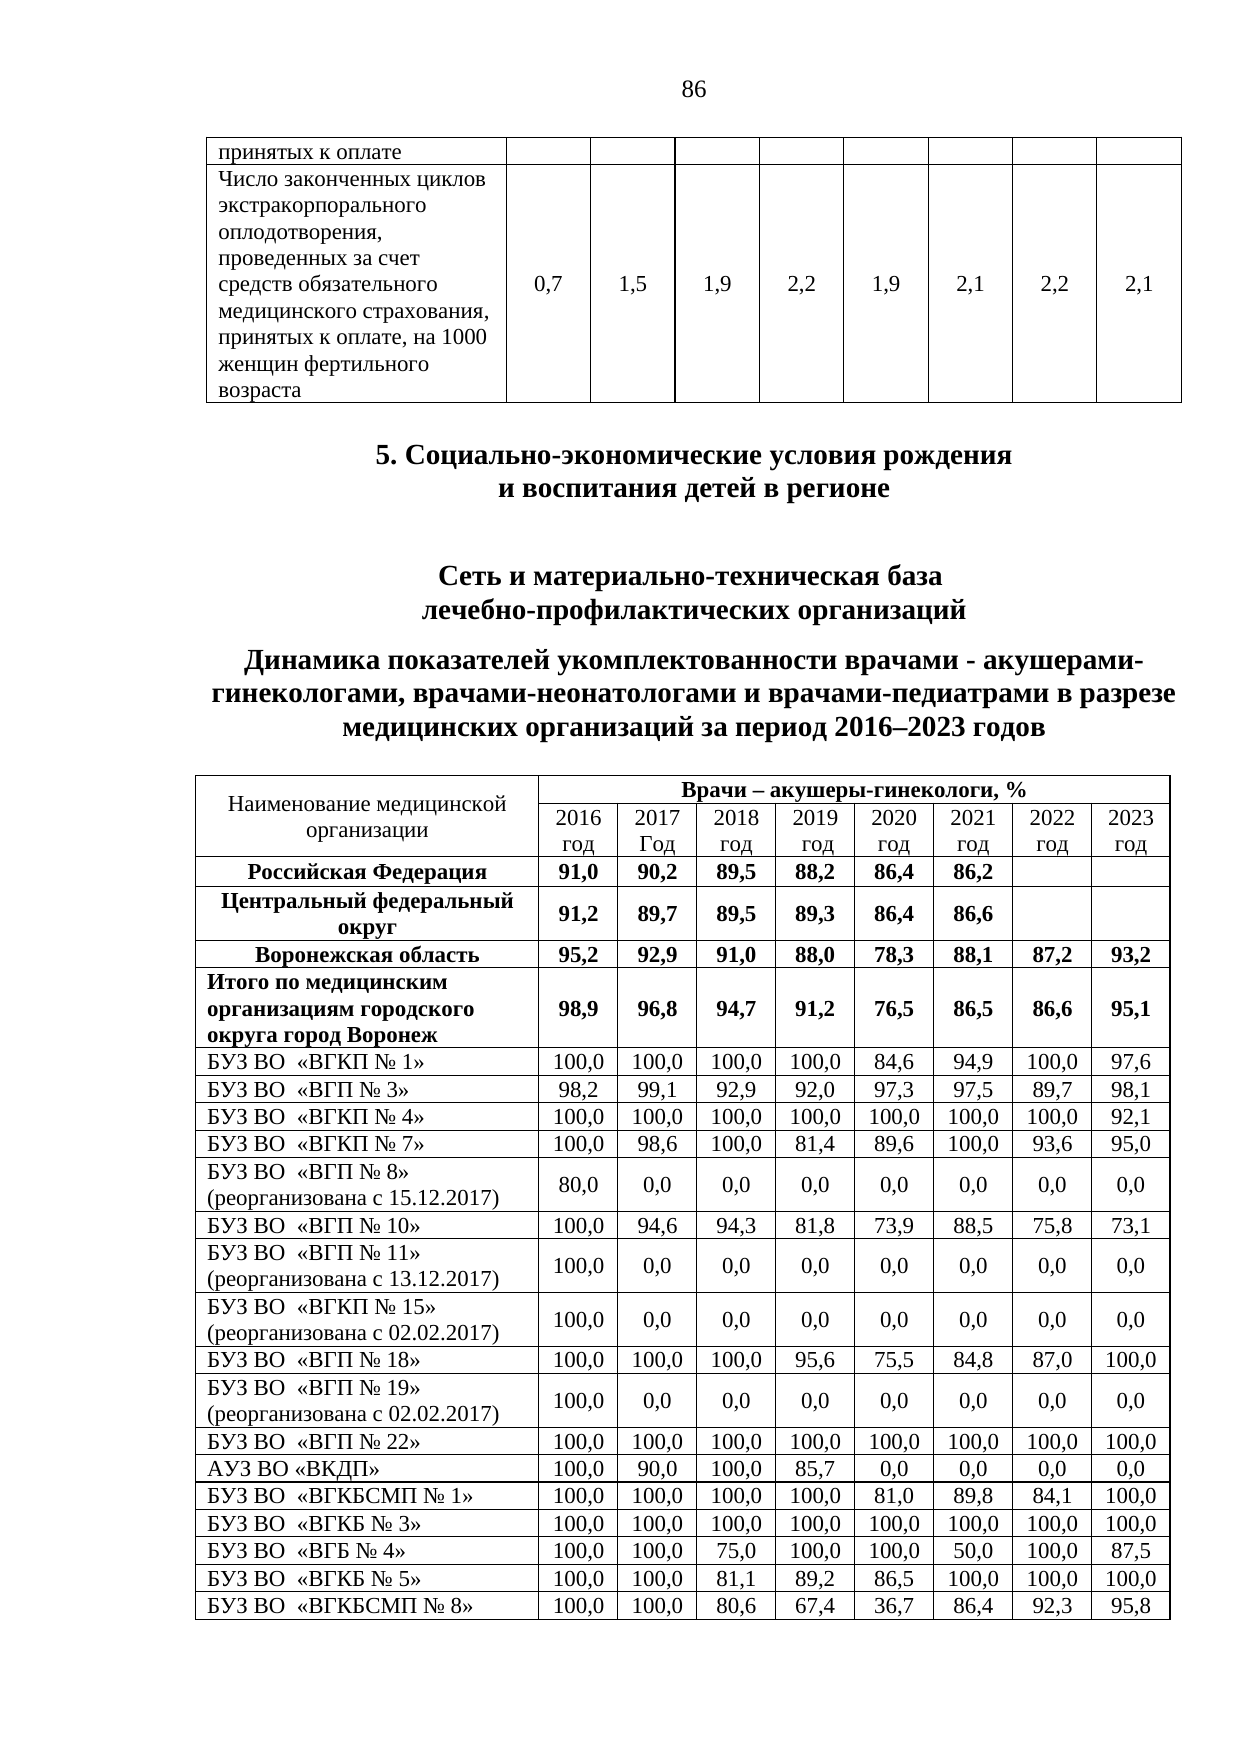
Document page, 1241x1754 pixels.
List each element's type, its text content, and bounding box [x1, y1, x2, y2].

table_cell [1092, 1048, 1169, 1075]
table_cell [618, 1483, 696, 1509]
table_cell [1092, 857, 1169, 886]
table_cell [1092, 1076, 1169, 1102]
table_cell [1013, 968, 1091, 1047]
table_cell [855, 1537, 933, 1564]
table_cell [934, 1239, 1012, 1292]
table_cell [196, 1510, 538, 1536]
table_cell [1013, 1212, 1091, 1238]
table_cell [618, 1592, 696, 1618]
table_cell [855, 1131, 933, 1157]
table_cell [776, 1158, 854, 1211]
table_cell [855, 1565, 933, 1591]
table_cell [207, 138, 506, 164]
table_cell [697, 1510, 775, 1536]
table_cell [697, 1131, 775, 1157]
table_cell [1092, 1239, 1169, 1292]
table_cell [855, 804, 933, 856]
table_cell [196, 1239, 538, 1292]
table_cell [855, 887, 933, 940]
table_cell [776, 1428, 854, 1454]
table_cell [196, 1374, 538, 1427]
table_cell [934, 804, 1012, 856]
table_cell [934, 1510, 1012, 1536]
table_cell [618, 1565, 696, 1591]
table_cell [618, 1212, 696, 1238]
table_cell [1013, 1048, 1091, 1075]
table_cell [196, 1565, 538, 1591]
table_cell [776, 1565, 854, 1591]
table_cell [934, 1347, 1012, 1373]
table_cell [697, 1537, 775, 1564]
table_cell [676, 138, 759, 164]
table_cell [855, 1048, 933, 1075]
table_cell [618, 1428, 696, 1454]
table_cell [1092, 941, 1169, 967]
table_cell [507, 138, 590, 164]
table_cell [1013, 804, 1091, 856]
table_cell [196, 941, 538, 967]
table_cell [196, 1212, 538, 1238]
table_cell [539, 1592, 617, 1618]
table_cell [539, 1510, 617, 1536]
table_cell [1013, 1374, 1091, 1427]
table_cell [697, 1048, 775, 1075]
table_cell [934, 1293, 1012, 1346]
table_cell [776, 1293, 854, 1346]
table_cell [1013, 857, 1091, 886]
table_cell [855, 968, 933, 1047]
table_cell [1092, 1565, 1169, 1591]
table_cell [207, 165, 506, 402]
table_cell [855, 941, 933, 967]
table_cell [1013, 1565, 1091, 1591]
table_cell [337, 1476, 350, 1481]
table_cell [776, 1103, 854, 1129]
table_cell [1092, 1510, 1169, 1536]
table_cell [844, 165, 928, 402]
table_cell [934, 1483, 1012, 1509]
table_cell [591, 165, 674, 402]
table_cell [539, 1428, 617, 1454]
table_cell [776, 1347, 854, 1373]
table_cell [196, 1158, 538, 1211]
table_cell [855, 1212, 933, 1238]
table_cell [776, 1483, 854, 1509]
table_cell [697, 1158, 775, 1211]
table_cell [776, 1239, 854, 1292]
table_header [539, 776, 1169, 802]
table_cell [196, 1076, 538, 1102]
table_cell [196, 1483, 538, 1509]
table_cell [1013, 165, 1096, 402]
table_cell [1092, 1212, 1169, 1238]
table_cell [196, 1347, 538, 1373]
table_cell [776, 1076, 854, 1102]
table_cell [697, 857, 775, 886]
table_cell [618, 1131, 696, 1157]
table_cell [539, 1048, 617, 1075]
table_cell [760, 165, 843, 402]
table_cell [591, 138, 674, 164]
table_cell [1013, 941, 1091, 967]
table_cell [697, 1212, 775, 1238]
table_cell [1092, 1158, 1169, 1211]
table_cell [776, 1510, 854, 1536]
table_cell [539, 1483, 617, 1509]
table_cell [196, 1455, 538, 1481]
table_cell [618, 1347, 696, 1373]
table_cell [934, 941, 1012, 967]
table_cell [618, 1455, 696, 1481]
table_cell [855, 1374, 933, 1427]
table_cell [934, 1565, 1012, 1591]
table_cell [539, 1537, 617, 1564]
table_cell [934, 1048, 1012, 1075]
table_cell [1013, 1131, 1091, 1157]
text Динамика показателей укомплектованности врачами - акушерами-гинекологами, врачами-неонатологами и врачами-педиатрами в разрезе медицинских организаций за период 2016–2023 годов [207, 642, 1181, 743]
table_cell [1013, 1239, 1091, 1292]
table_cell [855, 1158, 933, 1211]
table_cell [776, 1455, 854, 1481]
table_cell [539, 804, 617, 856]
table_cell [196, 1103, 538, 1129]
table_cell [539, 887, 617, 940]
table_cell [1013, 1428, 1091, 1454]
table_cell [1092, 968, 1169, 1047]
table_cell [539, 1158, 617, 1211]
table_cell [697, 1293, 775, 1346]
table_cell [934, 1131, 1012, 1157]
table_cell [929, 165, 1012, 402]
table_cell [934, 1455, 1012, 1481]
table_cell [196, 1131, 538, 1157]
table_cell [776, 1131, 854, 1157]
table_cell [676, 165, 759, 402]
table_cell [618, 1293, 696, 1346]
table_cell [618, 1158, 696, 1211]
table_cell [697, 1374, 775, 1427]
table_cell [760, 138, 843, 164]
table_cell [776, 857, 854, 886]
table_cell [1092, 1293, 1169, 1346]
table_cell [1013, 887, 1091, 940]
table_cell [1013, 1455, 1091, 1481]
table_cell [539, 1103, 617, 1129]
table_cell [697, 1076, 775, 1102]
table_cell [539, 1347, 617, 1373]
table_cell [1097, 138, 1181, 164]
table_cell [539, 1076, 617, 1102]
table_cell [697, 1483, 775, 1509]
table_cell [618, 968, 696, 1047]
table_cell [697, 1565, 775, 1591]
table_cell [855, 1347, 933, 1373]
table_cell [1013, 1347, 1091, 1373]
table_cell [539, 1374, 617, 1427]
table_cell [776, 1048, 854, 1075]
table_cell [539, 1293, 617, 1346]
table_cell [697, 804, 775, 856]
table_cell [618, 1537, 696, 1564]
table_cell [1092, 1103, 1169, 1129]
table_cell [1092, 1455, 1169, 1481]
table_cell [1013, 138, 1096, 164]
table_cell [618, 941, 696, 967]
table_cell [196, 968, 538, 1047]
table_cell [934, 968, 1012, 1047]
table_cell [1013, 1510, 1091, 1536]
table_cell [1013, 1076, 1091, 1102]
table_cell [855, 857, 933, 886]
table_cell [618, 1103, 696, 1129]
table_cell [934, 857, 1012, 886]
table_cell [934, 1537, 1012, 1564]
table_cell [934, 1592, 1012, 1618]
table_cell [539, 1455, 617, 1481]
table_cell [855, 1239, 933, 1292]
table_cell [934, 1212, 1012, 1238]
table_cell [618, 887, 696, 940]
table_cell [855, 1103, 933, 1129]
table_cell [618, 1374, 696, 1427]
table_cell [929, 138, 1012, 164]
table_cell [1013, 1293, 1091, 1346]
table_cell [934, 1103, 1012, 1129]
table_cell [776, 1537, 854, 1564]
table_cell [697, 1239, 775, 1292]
text и воспитания детей в регионе [207, 470, 1181, 504]
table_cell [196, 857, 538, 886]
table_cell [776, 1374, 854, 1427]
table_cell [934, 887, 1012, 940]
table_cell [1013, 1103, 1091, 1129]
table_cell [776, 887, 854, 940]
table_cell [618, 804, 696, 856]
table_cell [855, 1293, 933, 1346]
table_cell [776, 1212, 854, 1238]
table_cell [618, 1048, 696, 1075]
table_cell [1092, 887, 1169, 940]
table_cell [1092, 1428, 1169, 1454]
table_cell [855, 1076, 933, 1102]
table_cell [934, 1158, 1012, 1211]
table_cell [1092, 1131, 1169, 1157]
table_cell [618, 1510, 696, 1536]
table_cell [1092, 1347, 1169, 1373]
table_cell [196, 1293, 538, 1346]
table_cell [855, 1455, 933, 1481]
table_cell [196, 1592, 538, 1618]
text 5. Социально-экономические условия рождения [207, 437, 1181, 470]
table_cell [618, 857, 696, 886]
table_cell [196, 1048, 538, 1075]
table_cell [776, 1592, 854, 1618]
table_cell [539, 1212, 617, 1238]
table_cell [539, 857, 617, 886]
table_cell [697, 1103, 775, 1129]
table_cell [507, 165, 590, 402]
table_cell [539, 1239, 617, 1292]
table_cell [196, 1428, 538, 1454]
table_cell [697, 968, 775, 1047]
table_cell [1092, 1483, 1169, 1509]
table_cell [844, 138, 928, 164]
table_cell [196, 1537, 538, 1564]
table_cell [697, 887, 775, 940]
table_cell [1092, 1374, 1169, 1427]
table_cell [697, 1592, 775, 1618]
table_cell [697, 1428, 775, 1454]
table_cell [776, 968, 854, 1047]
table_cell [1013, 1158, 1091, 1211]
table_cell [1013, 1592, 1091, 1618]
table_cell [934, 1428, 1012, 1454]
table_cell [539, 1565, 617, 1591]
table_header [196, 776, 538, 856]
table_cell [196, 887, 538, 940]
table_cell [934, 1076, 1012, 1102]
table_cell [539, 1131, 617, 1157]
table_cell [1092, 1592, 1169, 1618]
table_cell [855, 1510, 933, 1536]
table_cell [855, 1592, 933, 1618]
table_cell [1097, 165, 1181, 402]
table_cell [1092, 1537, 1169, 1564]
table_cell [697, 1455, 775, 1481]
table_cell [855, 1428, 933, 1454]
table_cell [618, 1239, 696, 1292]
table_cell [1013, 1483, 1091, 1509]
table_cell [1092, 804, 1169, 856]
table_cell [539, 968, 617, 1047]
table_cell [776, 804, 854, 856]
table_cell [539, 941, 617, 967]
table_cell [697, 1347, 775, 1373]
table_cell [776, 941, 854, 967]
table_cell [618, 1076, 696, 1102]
subtitle Сеть и материально-техническая база лечебно-профилактических организаций [207, 558, 1181, 625]
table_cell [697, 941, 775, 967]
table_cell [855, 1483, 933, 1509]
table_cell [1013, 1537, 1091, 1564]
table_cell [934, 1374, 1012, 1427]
